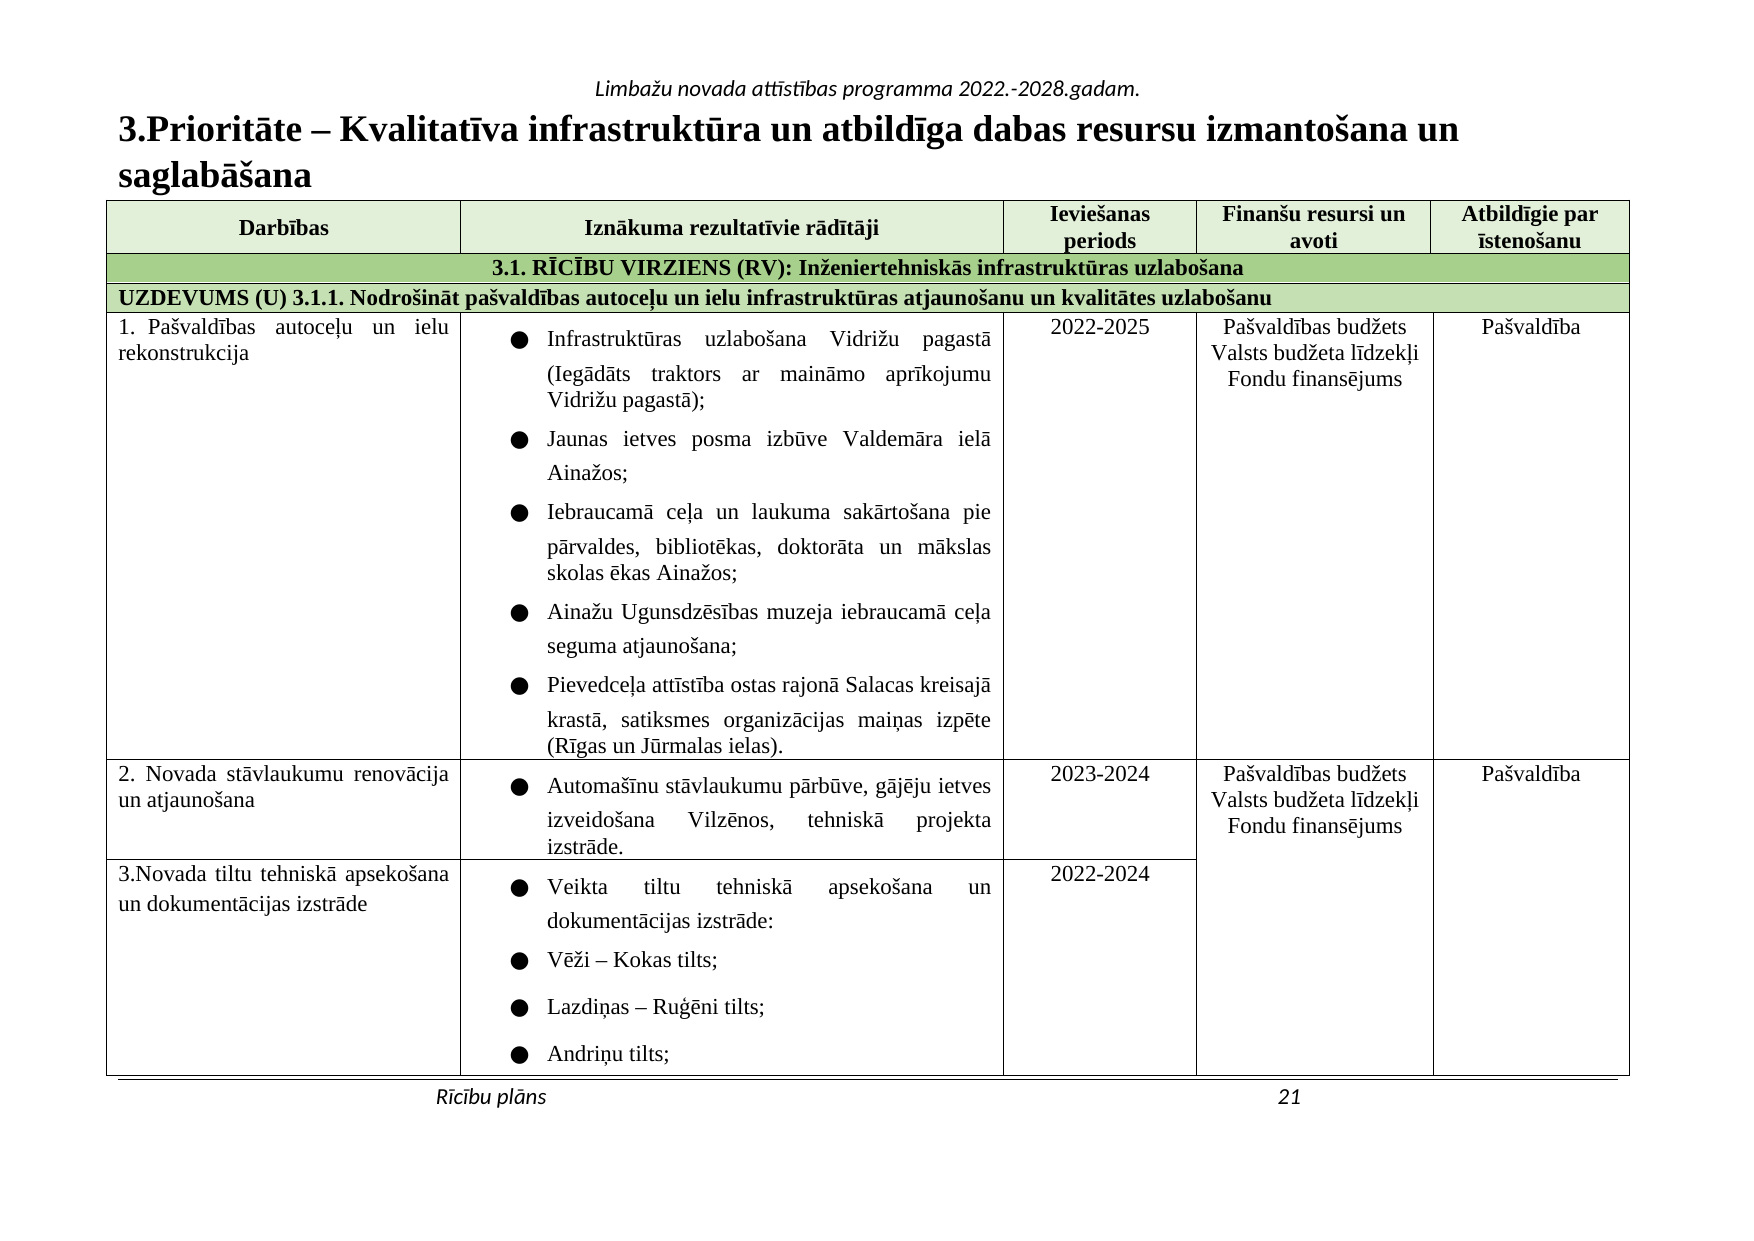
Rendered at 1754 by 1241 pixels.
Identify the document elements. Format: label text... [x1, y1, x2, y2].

table_cell Pašvaldības budžets Valsts budžeta līdzekļi Fondu finansējums [1197, 760, 1433, 1074]
table_header Ieviešanas periods [1004, 201, 1196, 253]
table_cell Pašvaldības autoceļu un ielu rekonstrukcija [107, 313, 460, 758]
table_cell 2. Novada stāvlaukumu renovācija un atjaunošana [107, 760, 460, 859]
table_cell UZDEVUMS (U) 3.1.1. Nodrošināt pašvaldības autoceļu un ielu infrastruktūras atjaunošanu un kvalitātes uzlabošanu [107, 284, 1629, 312]
table_cell Infrastruktūras uzlabošana Vidrižu pagastā (Iegādāts traktors ar maināmo aprīkojumu Vidrižu pagastā); Jaunas ietves posma izbūve Valdemāra ielā Ainažos; Iebraucamā ceļa un laukuma sakārtošana pie pārvaldes, bibliotēkas, doktorāta un mākslas skolas ēkas Ainažos; Ainažu Ugunsdzēsības muzeja iebraucamā ceļa seguma atjaunošana; Pievedceļa attīstība ostas rajonā Salacas kreisajā krastā, satiksmes organizācijas maiņas izpēte (Rīgas un Jūrmalas ielas). [461, 313, 1003, 758]
table_cell 2022-2024 [1004, 860, 1196, 1074]
table_header Iznākuma rezultatīvie rādītāji [461, 201, 1003, 253]
table_cell Pašvaldības budžets Valsts budžeta līdzekļi Fondu finansējums [1197, 313, 1433, 758]
text 3.Prioritāte – Kvalitatīva infrastruktūra un atbildīga dabas resursu izmantošana un saglabāšana [118, 106, 1618, 196]
table_cell Pašvaldība [1434, 313, 1629, 758]
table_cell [107, 860, 460, 1074]
table_header Darbības [107, 201, 460, 253]
table_header Finanšu resursi un avoti [1197, 201, 1430, 253]
table_cell Pašvaldība [1434, 760, 1629, 1074]
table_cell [461, 860, 1003, 1074]
table_cell 3.1. RĪCĪBU VIRZIENS (RV): Inženiertehniskās infrastruktūras uzlabošana [107, 254, 1629, 282]
table_cell 2022-2025 [1004, 313, 1196, 758]
table_cell 2023-2024 [1004, 760, 1196, 859]
table_cell Automašīnu stāvlaukumu pārbūve, gājēju ietves izveidošana Vilzēnos, tehniskā projekta izstrāde. [461, 760, 1003, 859]
table_header Atbildīgie par īstenošanu [1431, 201, 1629, 253]
